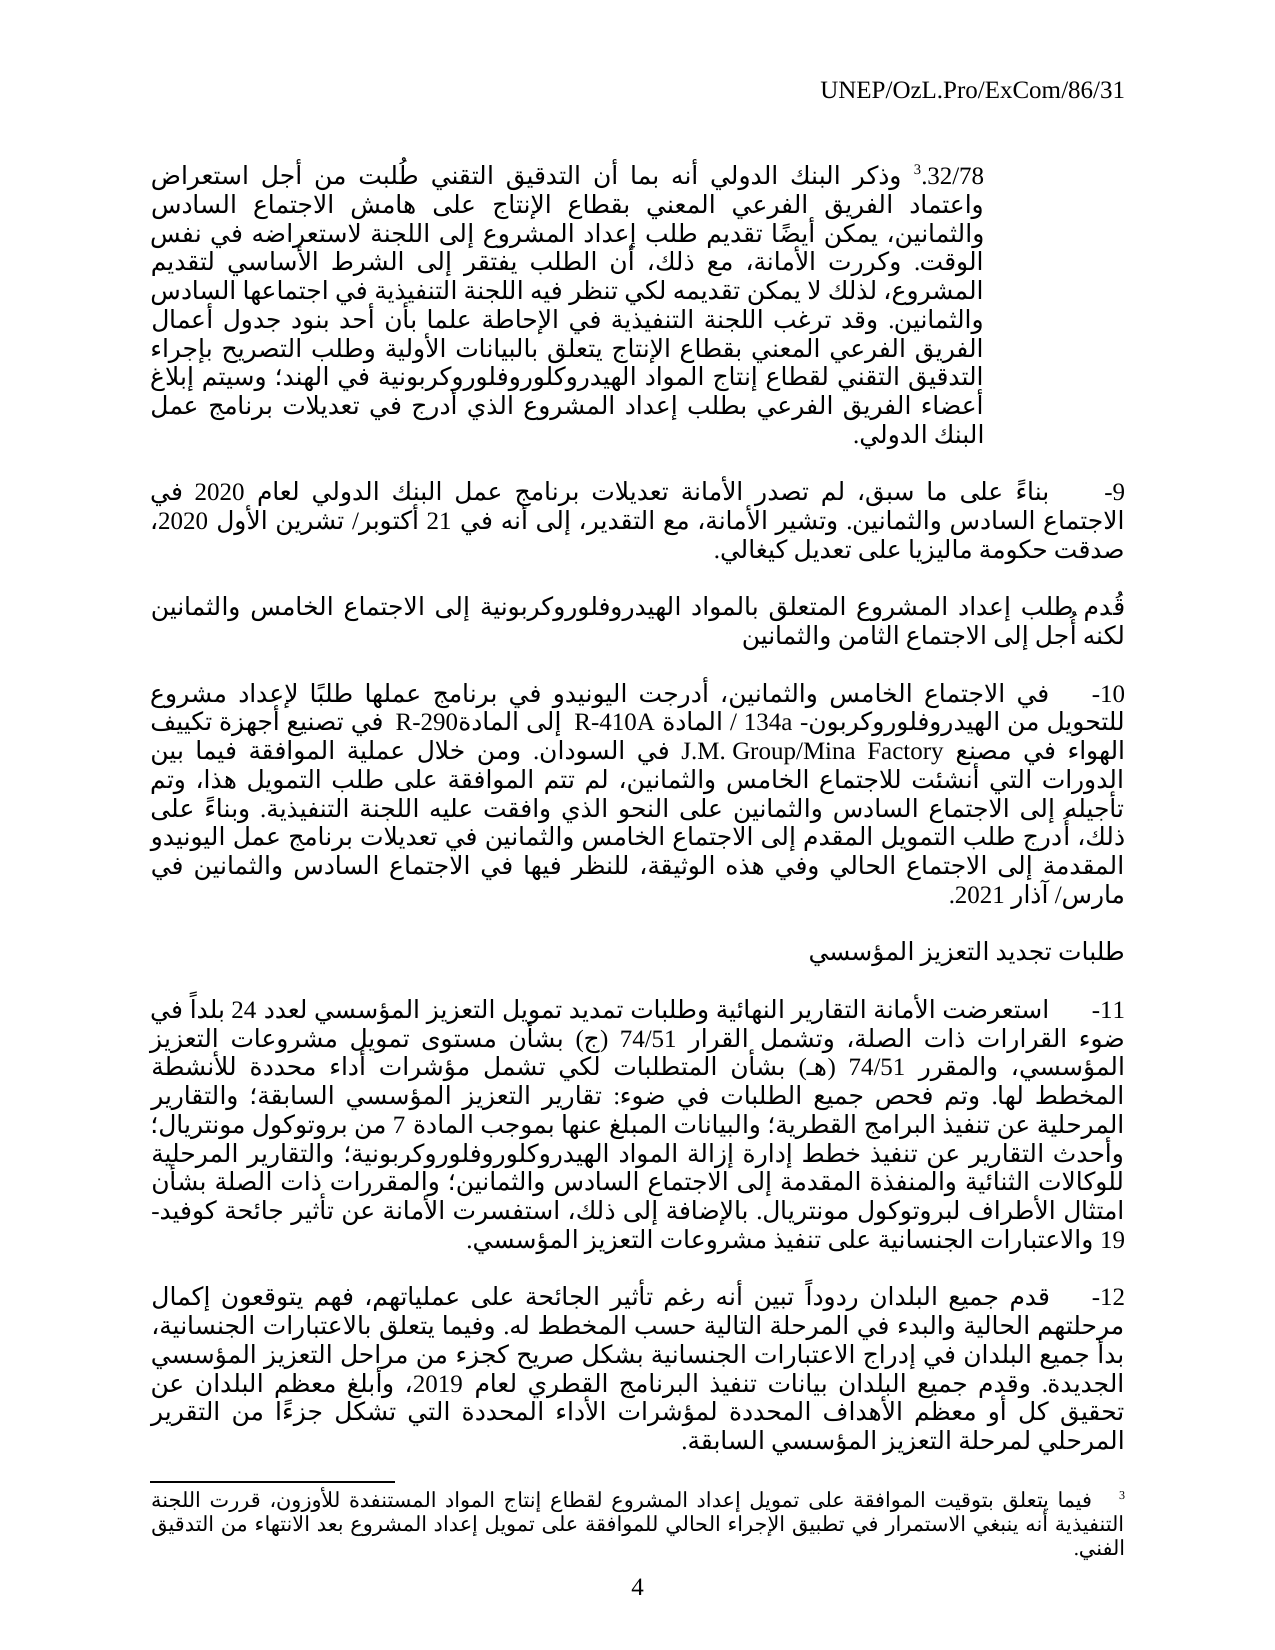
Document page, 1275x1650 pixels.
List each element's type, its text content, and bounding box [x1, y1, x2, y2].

text 10- في الاجتماع الخامس والثمانين، أدرجت اليونيدو في برنامج عملها طلبًا لإعداد مشروع للتحويل من الهيدروفلوروكربون- 134a / المادة R-410A إلى المادةR-290 في تصنيع أجهزة تكييف الهواء في مصنع J.M. Group/Mina Factory في السودان. ومن خلال عملية الموافقة فيما بين الدورات التي أنشئت للاجتماع الخامس والثمانين، لم تتم الموافقة على طلب التمويل هذا، وتم تأجيله إلى الاجتماع السادس والثمانين على النحو الذي وافقت عليه اللجنة التنفيذية. وبناءً على ذلك، أُدرج طلب التمويل المقدم إلى الاجتماع الخامس والثمانين في تعديلات برنامج عمل اليونيدو المقدمة إلى الاجتماع الحالي وفي هذه الوثيقة، للنظر فيها في الاجتماع السادس والثمانين في مارس/ آذار 2021. [150, 679, 1125, 909]
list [150, 161, 1049, 449]
text 9- بناءً على ما سبق، لم تصدر الأمانة تعديلات برنامج عمل البنك الدولي لعام 2020 في الاجتماع السادس والثمانين. وتشير الأمانة، مع التقدير، إلى أنه في 21 أكتوبر/ تشرين الأول 2020، صدقت حكومة ماليزيا على تعديل كيغالي. [150, 477, 1125, 564]
text طلبات تجديد التعزيز المؤسسي [150, 937, 1125, 966]
text 11- استعرضت الأمانة التقارير النهائية وطلبات تمديد تمويل التعزيز المؤسسي لعدد 24 بلداً في ضوء القرارات ذات الصلة، وتشمل القرار 74/51 (ج) بشأن مستوى تمويل مشروعات التعزيز المؤسسي، والمقرر 74/51 (هـ) بشأن المتطلبات لكي تشمل مؤشرات أداء محددة للأنشطة المخطط لها. وتم فحص جميع الطلبات في ضوء: تقارير التعزيز المؤسسي السابقة؛ والتقارير المرحلية عن تنفيذ البرامج القطرية؛ والبيانات المبلغ عنها بموجب المادة 7 من بروتوكول مونتريال؛ وأحدث التقارير عن تنفيذ خطط إدارة إزالة المواد الهيدروكلوروفلوروكربونية؛ والتقارير المرحلية للوكالات الثنائية والمنفذة المقدمة إلى الاجتماع السادس والثمانين؛ والمقررات ذات الصلة بشأن امتثال الأطراف لبروتوكول مونتريال. بالإضافة إلى ذلك، استفسرت الأمانة عن تأثير جائحة كوفيد-19 والاعتبارات الجنسانية على تنفيذ مشروعات التعزيز المؤسسي. [150, 995, 1125, 1254]
text 12- قدم جميع البلدان ردوداً تبين أنه رغم تأثير الجائحة على عملياتهم، فهم يتوقعون إكمال مرحلتهم الحالية والبدء في المرحلة التالية حسب المخطط له. وفيما يتعلق بالاعتبارات الجنسانية، بدأ جميع البلدان في إدراج الاعتبارات الجنسانية بشكل صريح كجزء من مراحل التعزيز المؤسسي الجديدة. وقدم جميع البلدان بيانات تنفيذ البرنامج القطري لعام 2019، وأبلغ معظم البلدان عن تحقيق كل أو معظم الأهداف المحددة لمؤشرات الأداء المحددة التي تشكل جزءًا من التقرير المرحلي لمرحلة التعزيز المؤسسي السابقة. [150, 1282, 1125, 1455]
text قُدم طلب إعداد المشروع المتعلق بالمواد الهيدروفلوروكربونية إلى الاجتماع الخامس والثمانين لكنه أُجل إلى الاجتماع الثامن والثمانين [150, 592, 1125, 650]
